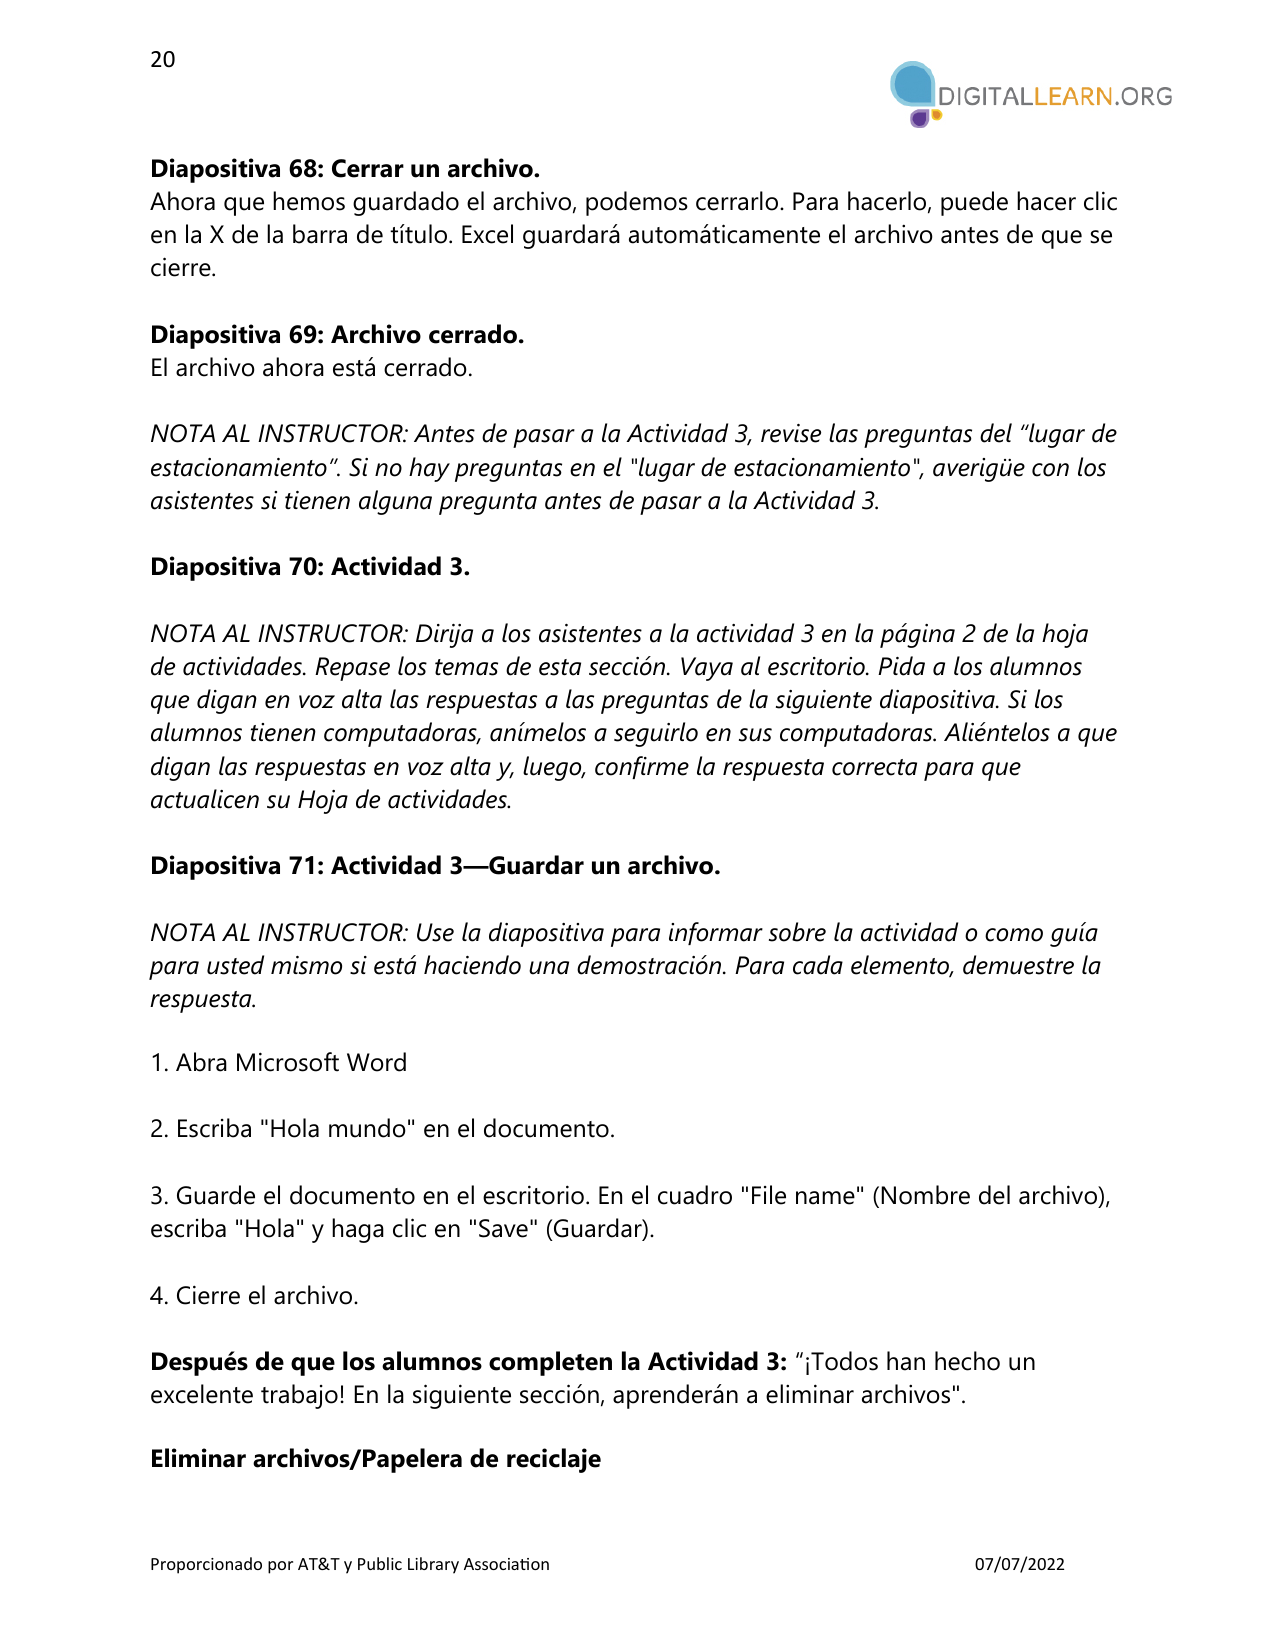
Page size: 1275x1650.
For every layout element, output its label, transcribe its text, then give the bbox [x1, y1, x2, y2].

text Diapositiva 70: Actividad 3. [150, 549, 1125, 582]
text NOTA AL INSTRUCTOR: Use la diapositiva para informar sobre la actividad o como guía para usted mismo si está haciendo una demostración. Para cada elemento, demuestre la respuesta. [150, 914, 1125, 1044]
text Diapositiva 69: Archivo cerrado. [150, 316, 1125, 349]
text 2. Escriba "Hola mundo" en el documento. [150, 1078, 1125, 1144]
text Después de que los alumnos completen la Actividad 3: “¡Todos han hecho un excelente trabajo! En la siguiente sección, aprenderán a eliminar archivos". [150, 1310, 1125, 1410]
text Diapositiva 68: Cerrar un archivo. [150, 150, 1125, 183]
text NOTA AL INSTRUCTOR: Dirija a los asistentes a la actividad 3 en la página 2 de la hoja de actividades. Repase los temas de esta sección. Vaya al escritorio. Pida a los alumnos que digan en voz alta las respuestas a las preguntas de la siguiente diapositiva. Si los alumnos tienen computadoras, anímelos a seguirlo en sus computadoras. Aliéntelos a que digan las respuestas en voz alta y, luego, confirme la respuesta correcta para que actualicen su Hoja de actividades. [150, 615, 1125, 814]
text NOTA AL INSTRUCTOR: Antes de pasar a la Actividad 3, revise las preguntas del “lugar de estacionamiento”. Si no hay preguntas en el "lugar de estacionamiento", averigüe con los asistentes si tienen alguna pregunta antes de pasar a la Actividad 3. [150, 416, 1125, 516]
text 4. Cierre el archivo. [150, 1244, 1125, 1310]
text Eliminar archivos/Papelera de reciclaje [150, 1441, 1125, 1474]
text 1. Abra Microsoft Word [150, 1044, 1125, 1078]
text Ahora que hemos guardado el archivo, podemos cerrarlo. Para hacerlo, puede hacer clic en la X de la barra de título. Excel guardará automáticamente el archivo antes de que se cierre. [150, 183, 1125, 283]
text Diapositiva 71: Actividad 3—Guardar un archivo. [150, 848, 1125, 881]
text 3. Guarde el documento en el escritorio. En el cuadro "File name" (Nombre del archivo), escriba "Hola" y haga clic en "Save" (Guardar). [150, 1144, 1125, 1244]
picture [890, 61, 1172, 128]
text El archivo ahora está cerrado. [150, 349, 1125, 383]
